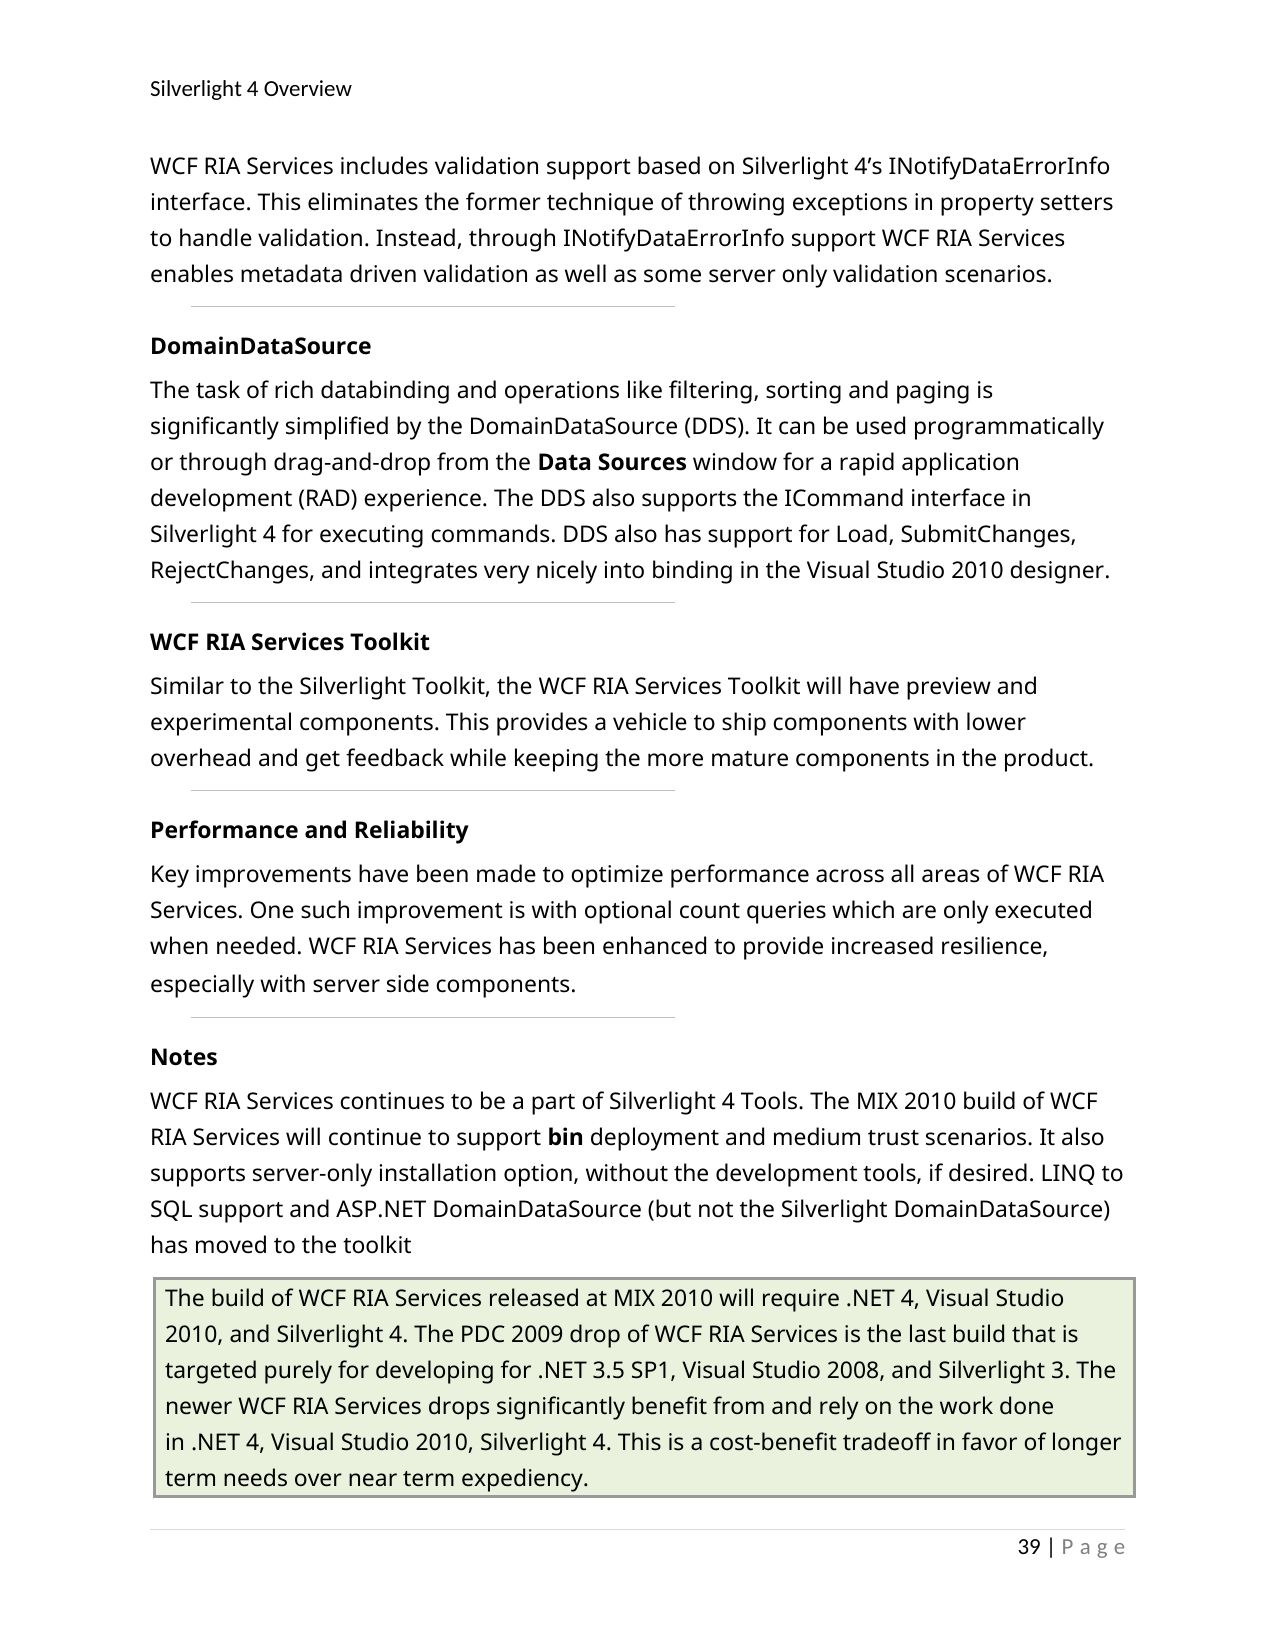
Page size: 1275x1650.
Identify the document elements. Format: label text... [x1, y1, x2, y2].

text WCF RIA Services continues to be a part of Silverlight 4 Tools. The MIX 2010 build of WCF RIA Services will continue to support bin deployment and medium trust scenarios. It also supports server-only installation option, without the development tools, if desired. LINQ to SQL support and ASP.NET DomainDataSource (but not the Silverlight DomainDataSource) has moved to the toolkit [150, 1085, 1125, 1260]
text The task of rich databinding and operations like filtering, sorting and paging is significantly simplified by the DomainDataSource (DDS). It can be used programmatically or through drag-and-drop from the Data Sources window for a rapid application development (RAD) experience. The DDS also supports the ICommand interface in Silverlight 4 for executing commands. DDS also has support for Load, SubmitChanges, RejectChanges, and integrates very nicely into binding in the Visual Studio 2010 designer. [150, 374, 1125, 585]
text WCF RIA Services Toolkit [150, 626, 1125, 657]
text Notes [150, 1041, 1125, 1072]
text Similar to the Silverlight Toolkit, the WCF RIA Services Toolkit will have preview and experimental components. This provides a vehicle to ship components with lower overhead and get feedback while keeping the more mature components in the product. [150, 670, 1125, 773]
text WCF RIA Services includes validation support based on Silverlight 4’s INotifyDataErrorInfo interface. This eliminates the former technique of throwing exceptions in property setters to handle validation. Instead, through INotifyDataErrorInfo support WCF RIA Services enables metadata driven validation as well as some server only validation scenarios. [150, 150, 1125, 289]
text Key improvements have been made to optimize performance across all areas of WCF RIA Services. One such improvement is with optional count queries which are only executed when needed. WCF RIA Services has been enhanced to provide increased resilience, especially with server side components. [150, 858, 1125, 1000]
text DomainDataSource [150, 330, 1125, 361]
list The build of WCF RIA Services released at MIX 2010 will require .NET 4, Visual Studio 2010, and Silverlight 4. The PDC 2009 drop of WCF RIA Services is the last build that is targeted purely for developing for .NET 3.5 SP1, Visual Studio 2008, and Silverlight 3. The newer WCF RIA Services drops significantly benefit from and rely on the work done in .NET 4, Visual Studio 2010, Silverlight 4. This is a cost-benefit tradeoff in favor of longer term needs over near term expediency. [156, 1280, 1133, 1495]
text Performance and Reliability [150, 813, 1125, 845]
